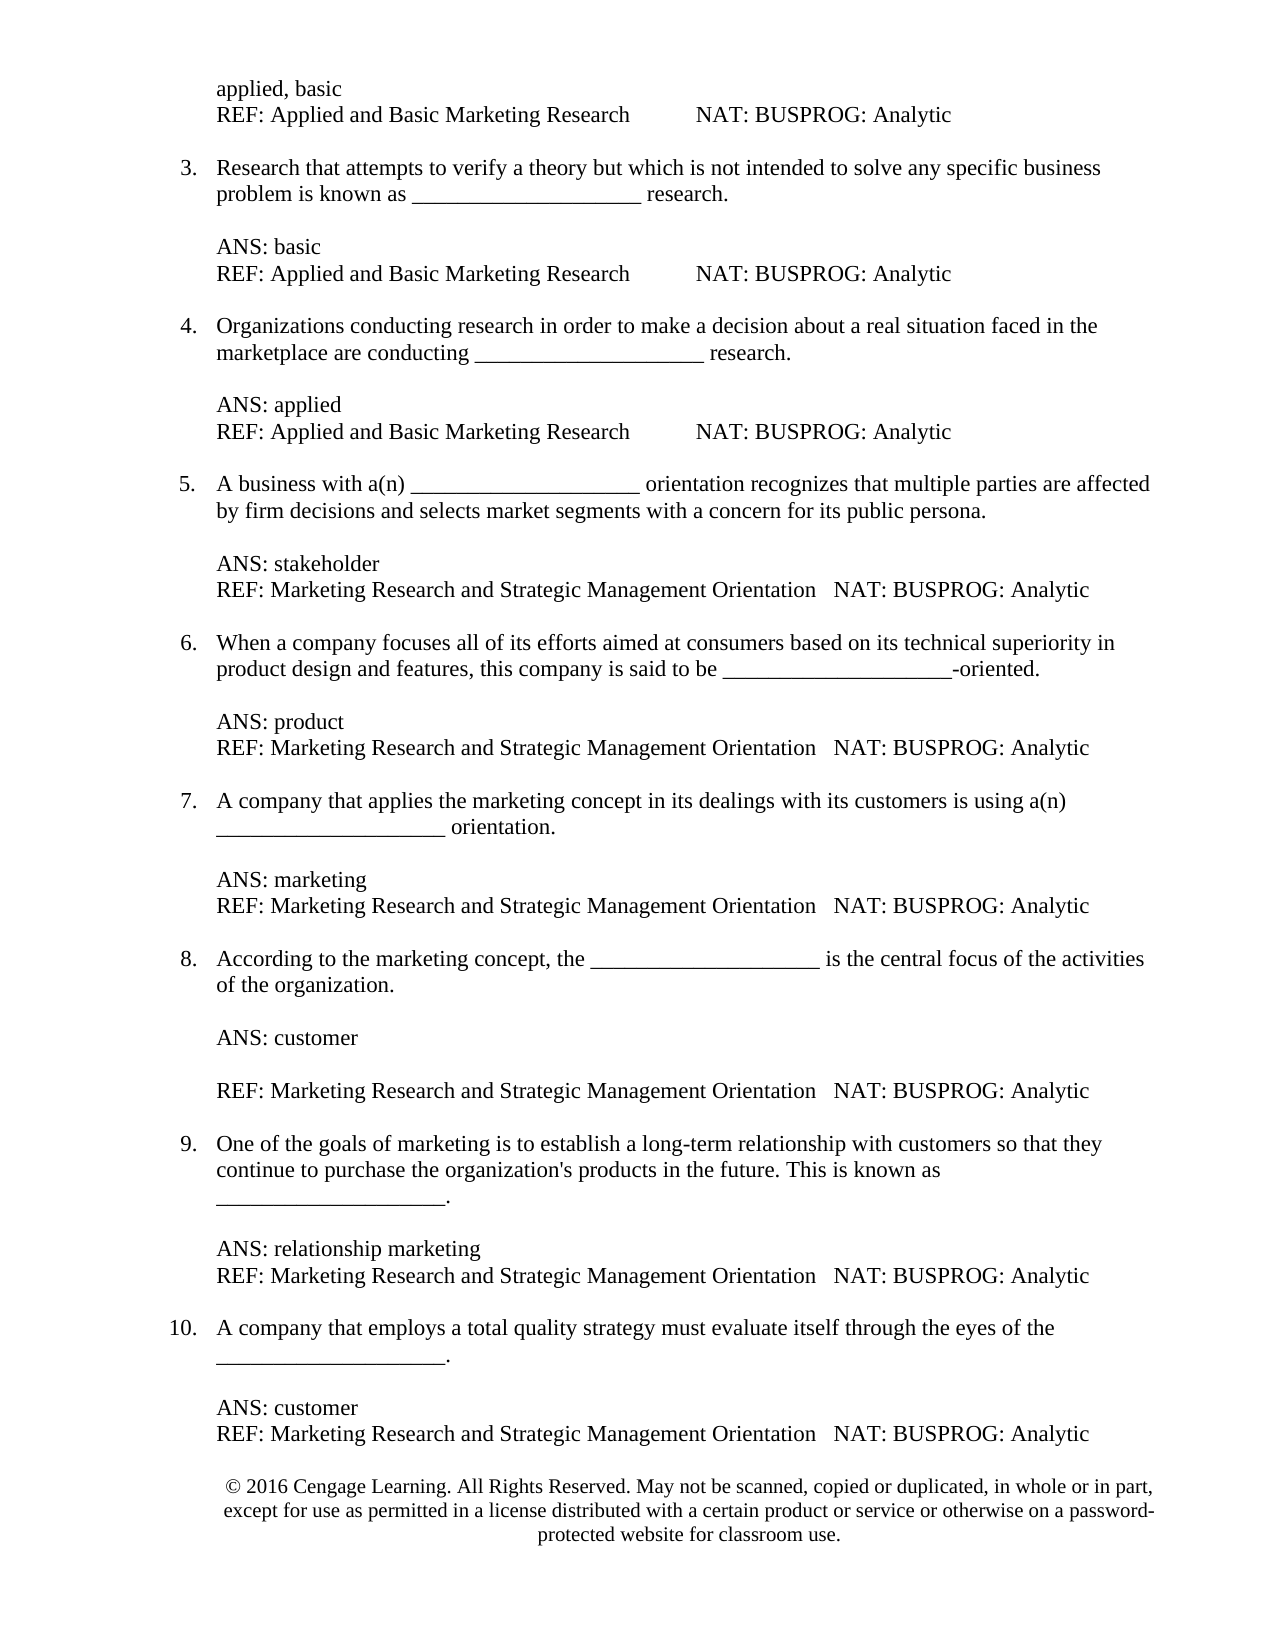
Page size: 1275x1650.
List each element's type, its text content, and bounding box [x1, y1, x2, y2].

text ANS: marketing [216, 866, 1162, 892]
text 10. A company that employs a total quality strategy must evaluate itself through the eyes of the ____________________. [150, 1314, 1162, 1367]
text ANS: stakeholder [216, 550, 1162, 576]
text REF: Applied and Basic Marketing Research NAT: BUSPROG: Analytic [216, 101, 1162, 128]
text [216, 1420, 1162, 1446]
text ANS: basic [216, 233, 1162, 259]
text ANS: applied [216, 391, 1162, 418]
text 8. According to the marketing concept, the ____________________ is the central focus of the activities of the organization. [150, 945, 1162, 998]
text 6. When a company focuses all of its efforts aimed at consumers based on its technical superiority in product design and features, this company is said to be ____________________-oriented. [150, 629, 1162, 681]
text REF: Marketing Research and Strategic Management Orientation NAT: BUSPROG: Analytic [216, 734, 1162, 761]
text REF: Marketing Research and Strategic Management Orientation NAT: BUSPROG: Analytic [216, 1262, 1162, 1288]
text 3. Research that attempts to verify a theory but which is not intended to solve any specific business problem is known as ____________________ research. [150, 154, 1162, 207]
text 7. A company that applies the marketing concept in its dealings with its customers is using a(n) ____________________ orientation. [150, 787, 1162, 840]
text ANS: customer [216, 1024, 1162, 1051]
text ANS: relationship marketing [216, 1235, 1162, 1262]
text ANS: customer [216, 1394, 1162, 1420]
text REF: Applied and Basic Marketing Research NAT: BUSPROG: Analytic [216, 418, 1162, 444]
text REF: Marketing Research and Strategic Management Orientation NAT: BUSPROG: Analytic [216, 576, 1162, 602]
text 4. Organizations conducting research in order to make a decision about a real situation faced in the marketplace are conducting ____________________ research. [150, 312, 1162, 365]
text REF: Marketing Research and Strategic Management Orientation NAT: BUSPROG: Analytic [216, 1077, 1162, 1103]
text ANS: product [216, 708, 1162, 734]
text applied, basic [216, 75, 1162, 101]
text REF: Applied and Basic Marketing Research NAT: BUSPROG: Analytic [216, 259, 1162, 286]
text REF: Marketing Research and Strategic Management Orientation NAT: BUSPROG: Analytic [216, 892, 1162, 919]
text 5. A business with a(n) ____________________ orientation recognizes that multiple parties are affected by firm decisions and selects market segments with a concern for its public persona. [178, 471, 1162, 523]
text 9. One of the goals of marketing is to establish a long-term relationship with customers so that they continue to purchase the organization's products in the future. This is known as ____________________. [150, 1130, 1162, 1209]
